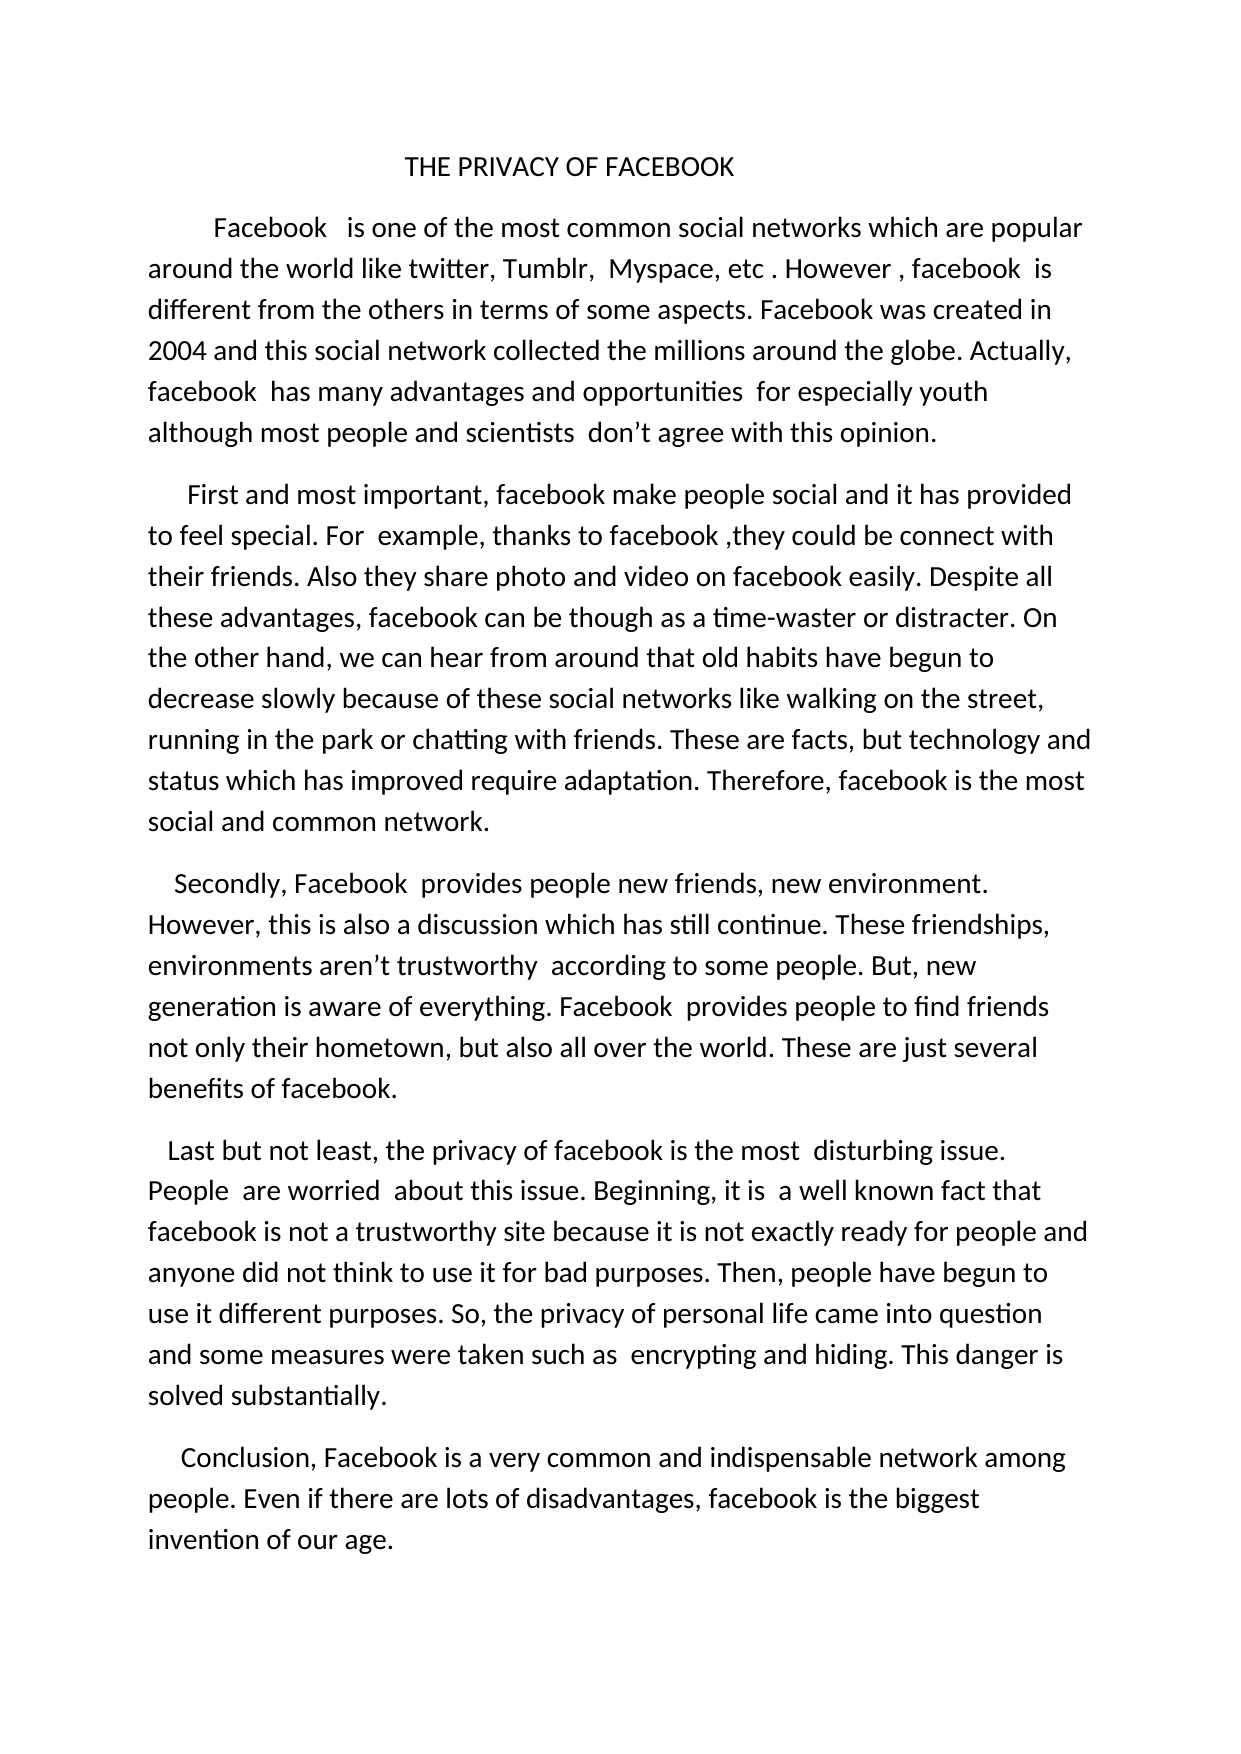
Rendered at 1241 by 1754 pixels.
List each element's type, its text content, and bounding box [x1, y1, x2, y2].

text First and most important, facebook make people social and it has provided to feel special. For example, thanks to facebook ,they could be connect with their friends. Also they share photo and video on facebook easily. Despite all these advantages, facebook can be though as a time-waster or distracter. On the other hand, we can hear from around that old habits have begun to decrease slowly because of these social networks like walking on the street, running in the park or chatting with friends. These are facts, but technology and status which has improved require adaptation. Therefore, facebook is the most social and common network. [148, 476, 1093, 839]
text Facebook is one of the most common social networks which are popular around the world like twitter, Tumblr, Myspace, etc . However , facebook is different from the others in terms of some aspects. Facebook was created in 2004 and this social network collected the millions around the globe. Actually, facebook has many advantages and opportunities for especially youth although most people and scientists don’t agree with this opinion. [148, 209, 1093, 450]
text Last but not least, the privacy of facebook is the most disturbing issue. People are worried about this issue. Beginning, it is a well known fact that facebook is not a trustworthy site because it is not exactly ready for people and anyone did not think to use it for bad purposes. Then, people have begun to use it different purposes. So, the privacy of personal life came into question and some measures were taken such as encrypting and hiding. This danger is solved substantially. [148, 1132, 1093, 1413]
text Secondly, Facebook provides people new friends, new environment. However, this is also a discussion which has still continue. These friendships, environments aren’t trustworthy according to some people. But, new generation is aware of everything. Facebook provides people to find friends not only their hometown, but also all over the world. These are just several benefits of facebook. [148, 865, 1093, 1105]
text Conclusion, Facebook is a very common and indispensable network among people. Even if there are lots of disadvantages, facebook is the biggest invention of our age. [148, 1439, 1093, 1556]
text THE PRIVACY OF FACEBOOK [148, 148, 1093, 183]
